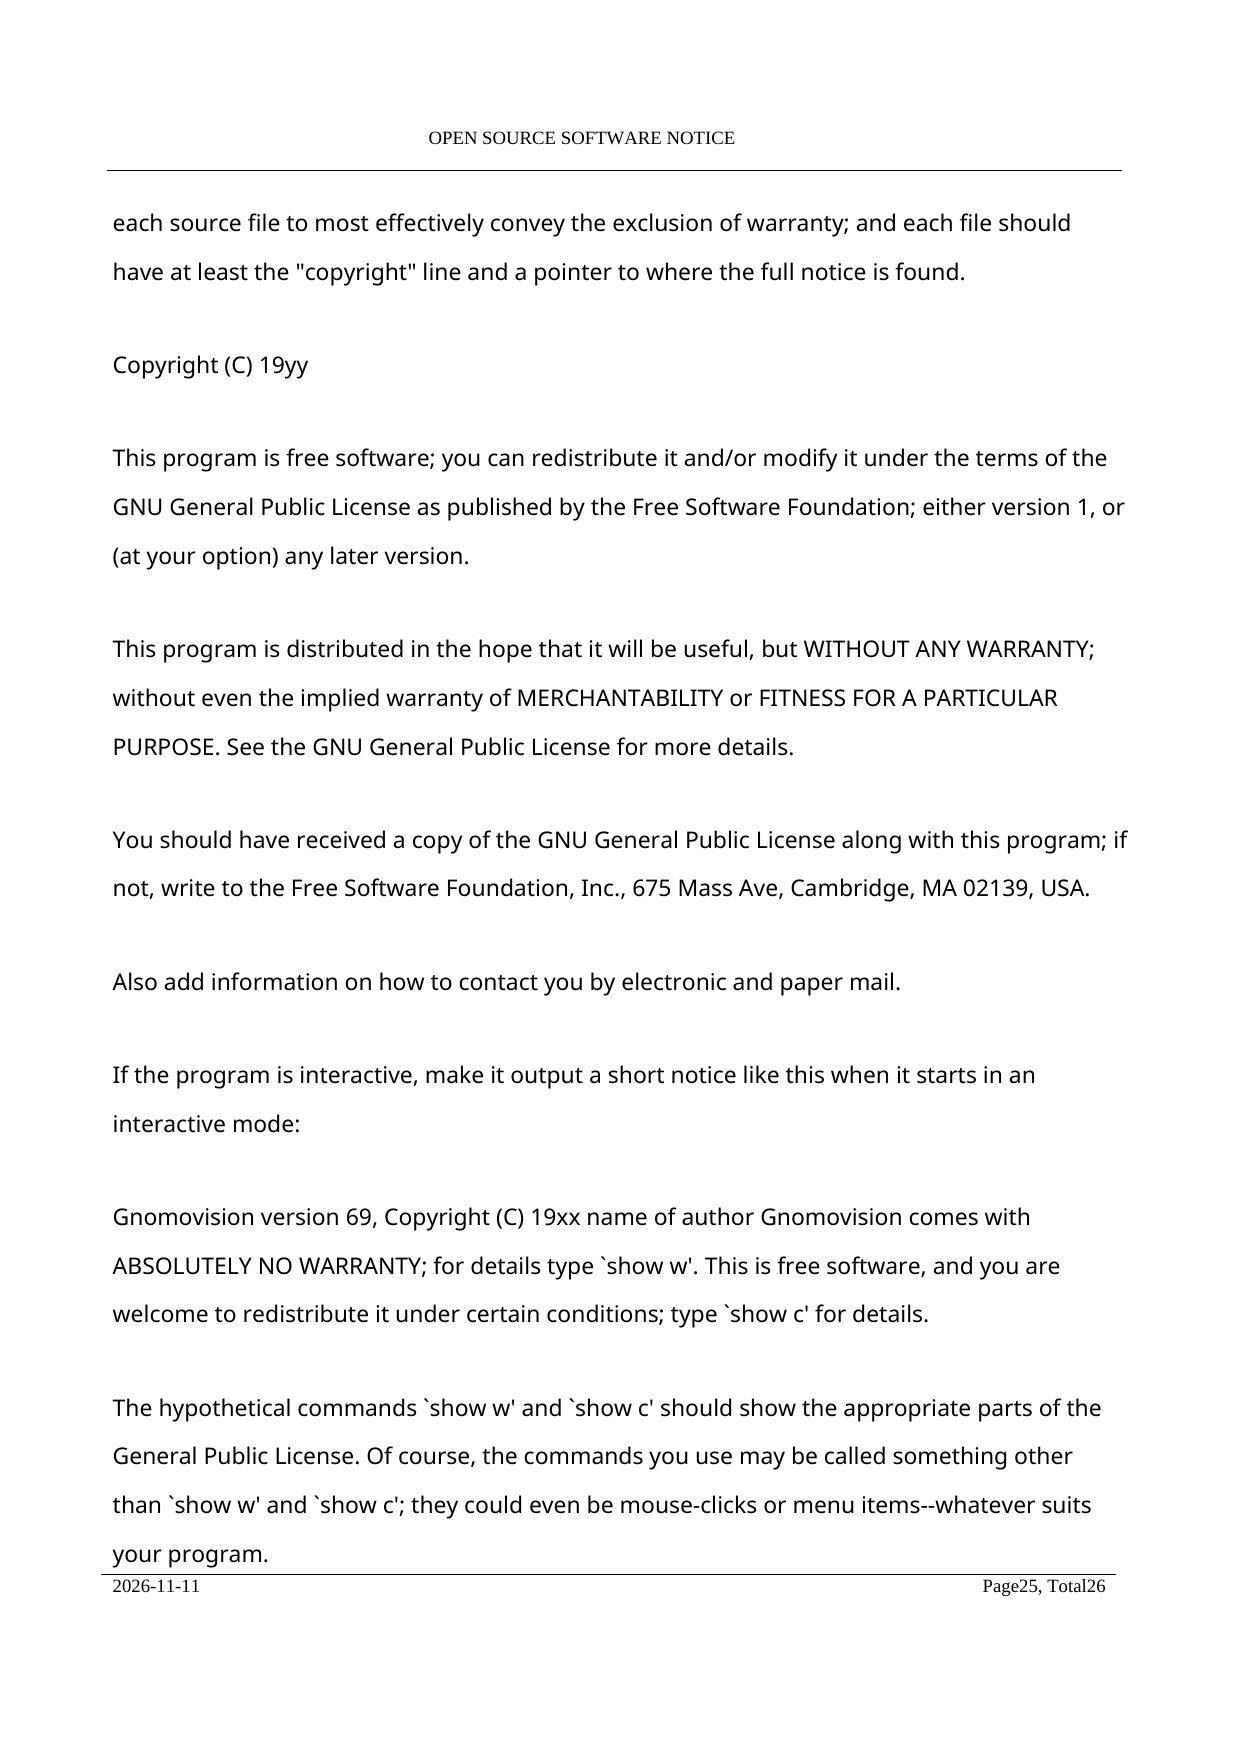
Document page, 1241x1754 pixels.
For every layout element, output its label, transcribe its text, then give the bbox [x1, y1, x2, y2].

text You should have received a copy of the GNU General Public License along with this program; if not, write to the Free Software Foundation, Inc., 675 Mass Ave, Cambridge, MA 02139, USA. [112, 823, 1128, 904]
text This program is free software; you can redistribute it and/or modify it under the terms of the GNU General Public License as published by the Free Software Foundation; either version 1, or (at your option) any later version. [112, 442, 1128, 572]
text Copyright (C) 19yy [112, 348, 1128, 381]
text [112, 206, 1128, 288]
text If the program is interactive, make it output a short notice like this when it starts in an interactive mode: [112, 1058, 1128, 1139]
text This program is distributed in the hope that it will be useful, but WITHOUT ANY WARRANTY; without even the implied warranty of MERCHANTABILITY or FITNESS FOR A PARTICULAR PURPOSE. See the GNU General Public License for more details. [112, 632, 1128, 762]
text Gnomovision version 69, Copyright (C) 19xx name of author Gnomovision comes with ABSOLUTELY NO WARRANTY; for details type `show w'. This is free software, and you are welcome to redistribute it under certain conditions; type `show c' for details. [112, 1200, 1128, 1330]
text The hypothetical commands `show w' and `show c' should show the appropriate parts of the General Public License. Of course, the commands you use may be called something other than `show w' and `show c'; they could even be mouse-clicks or menu items--whatever suits your program. [112, 1391, 1128, 1570]
text Also add information on how to contact you by electronic and paper mail. [112, 965, 1128, 997]
